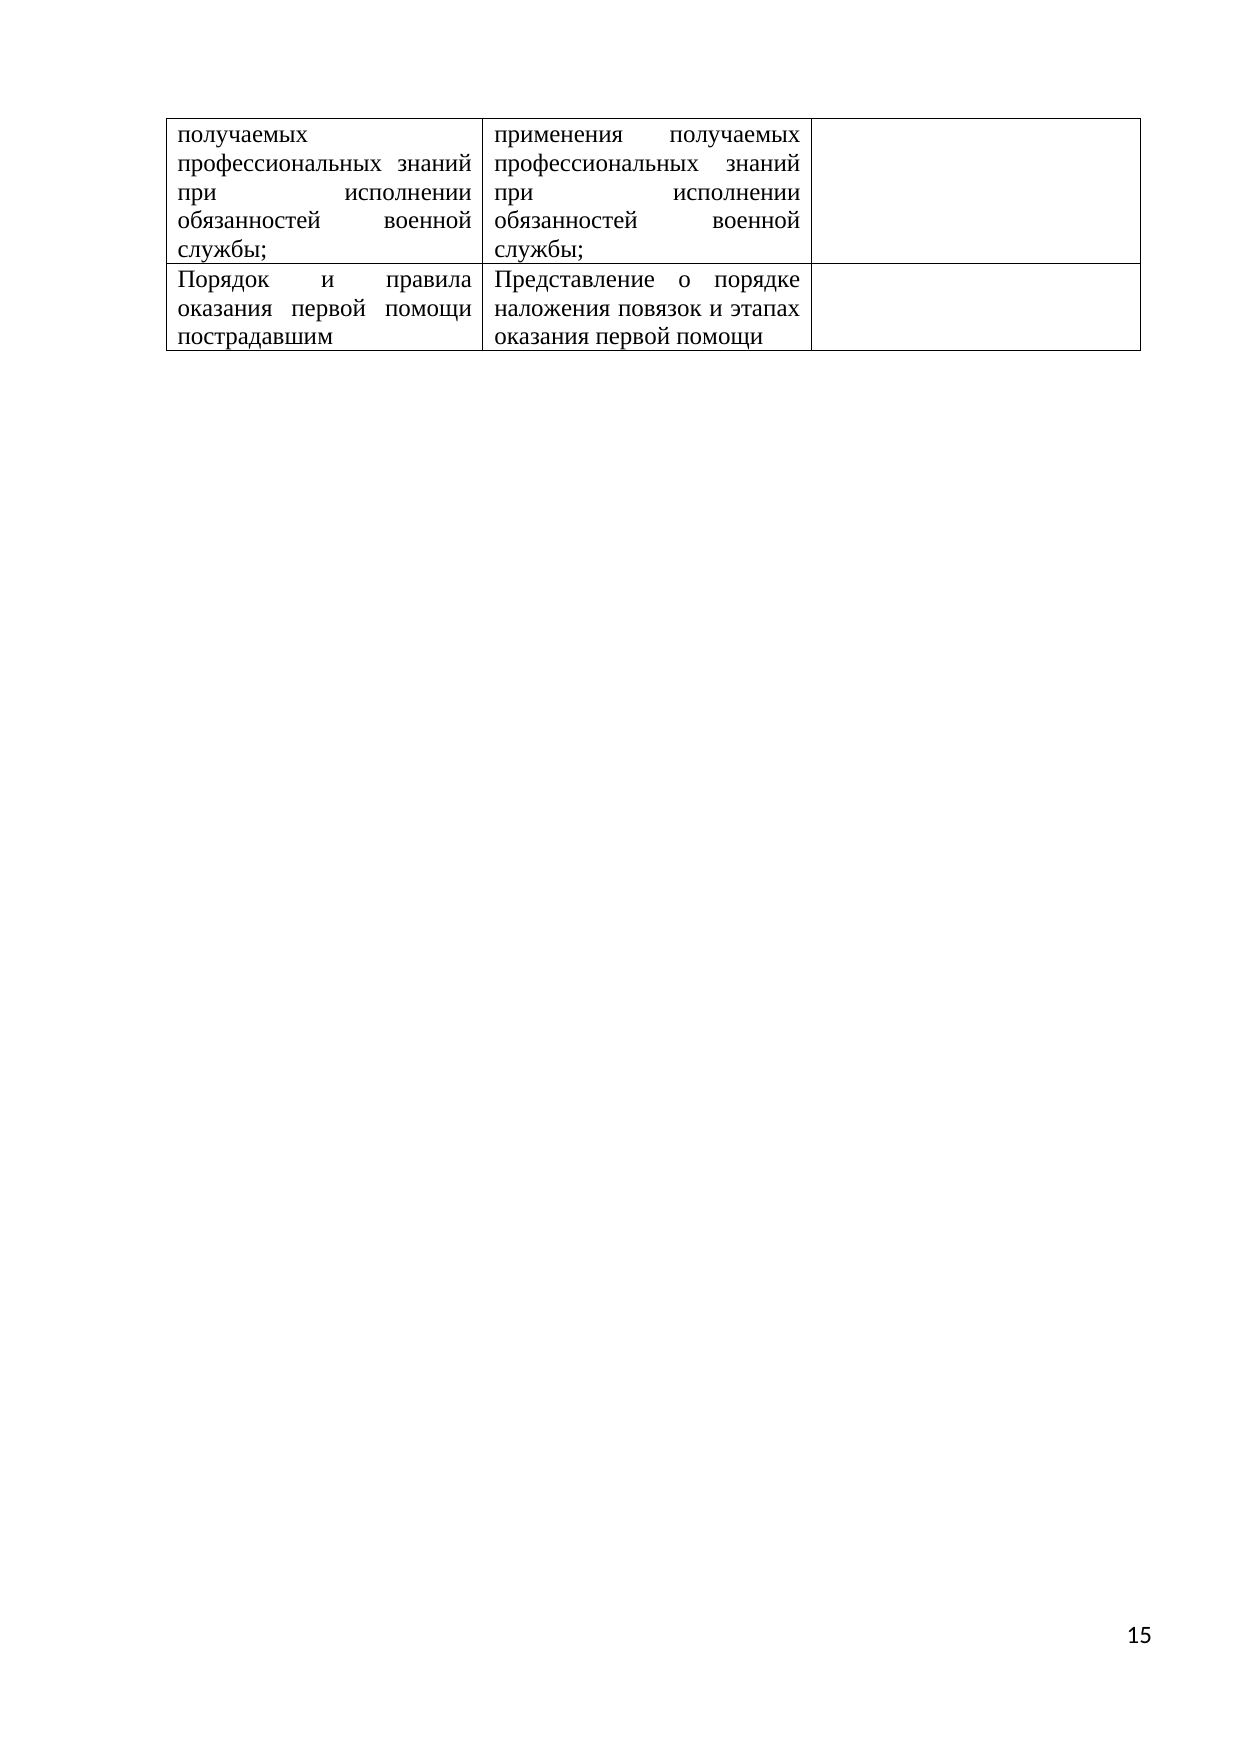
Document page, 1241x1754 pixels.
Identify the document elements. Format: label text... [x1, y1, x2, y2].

table_cell [812, 264, 1140, 350]
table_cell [167, 119, 482, 263]
table_cell Порядок и правила оказания первой помощи пострадавшим [167, 264, 482, 350]
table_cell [483, 119, 811, 263]
table_cell Представление о порядке наложения повязок и этапах оказания первой помощи [483, 264, 811, 350]
